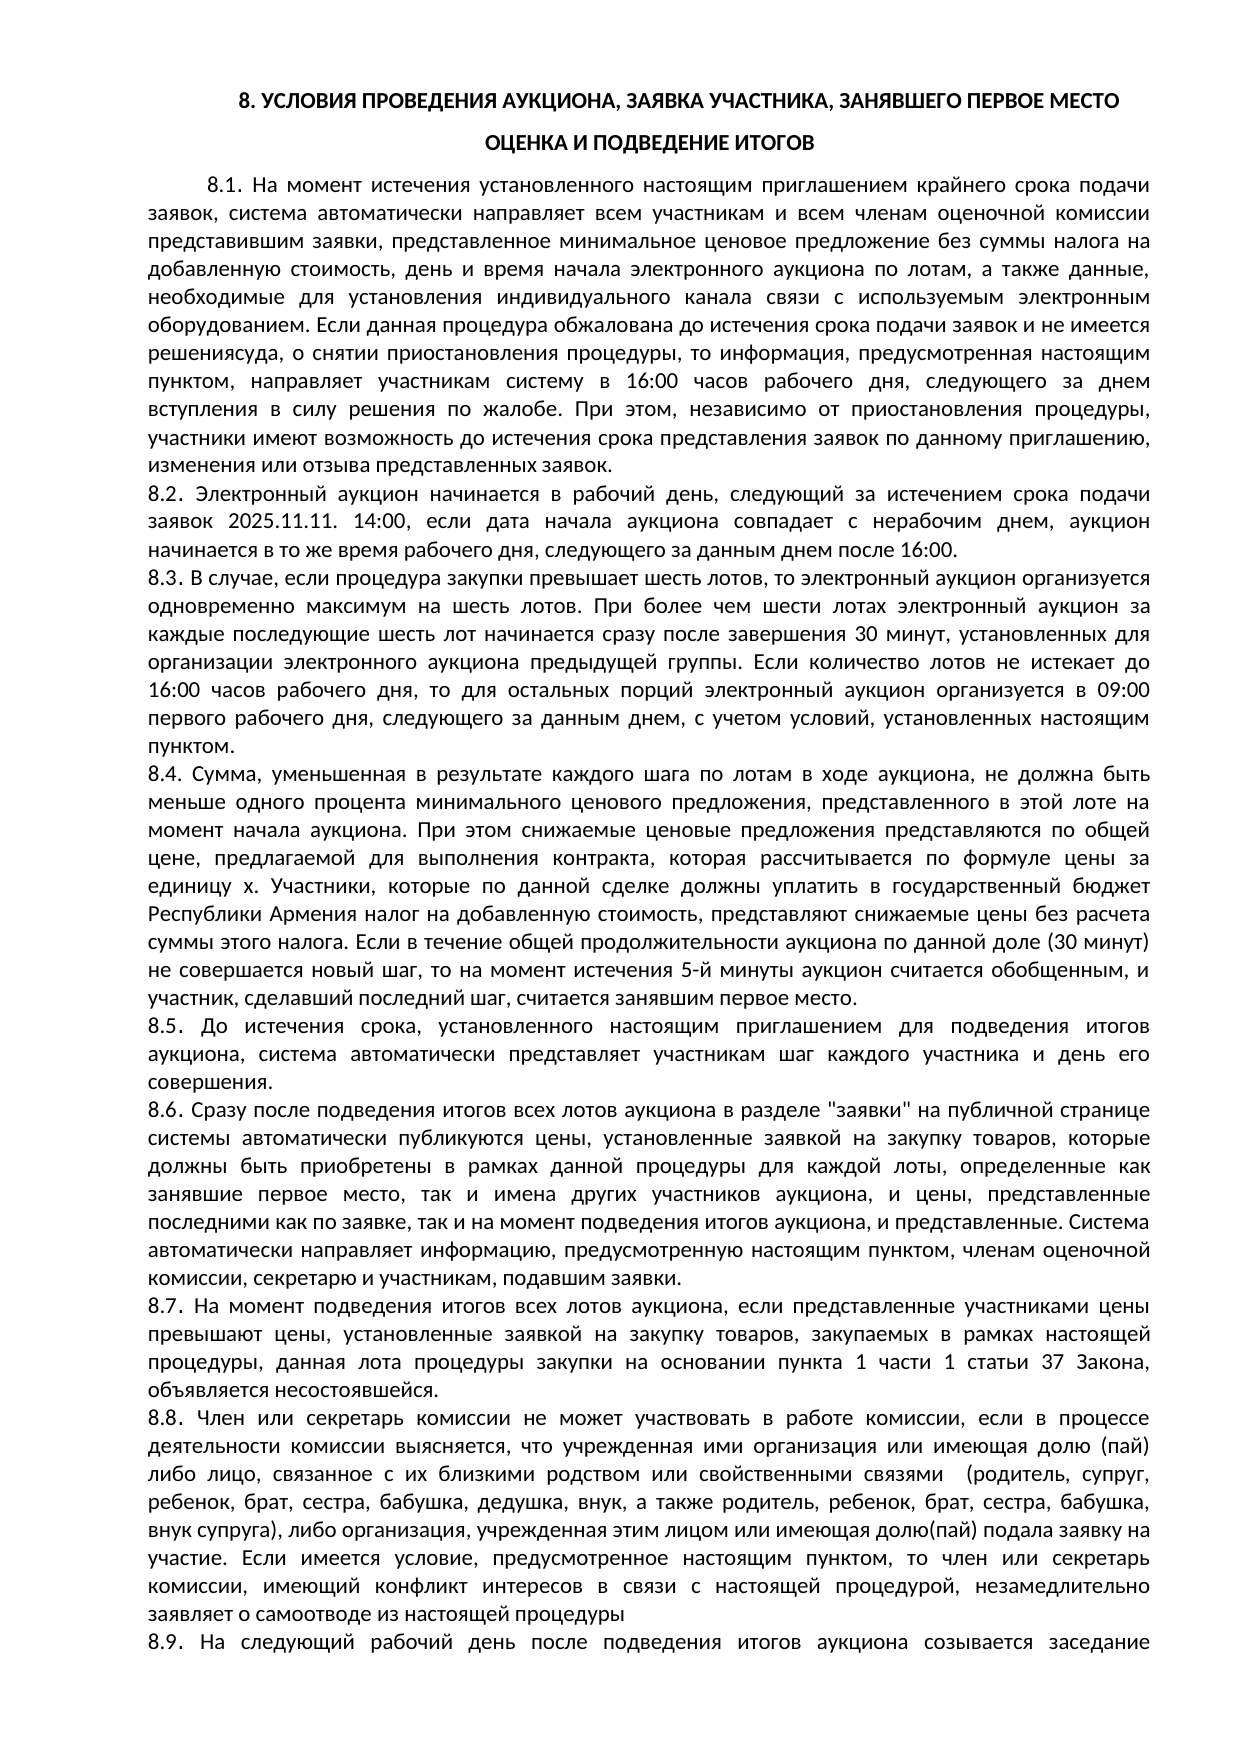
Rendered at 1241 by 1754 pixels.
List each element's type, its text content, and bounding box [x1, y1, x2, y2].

text 8.7․ На момент подведения итогов всех лотов аукциона, если представленные участниками цены превышают цены, установленные заявкой на закупку товаров, закупаемых в рамках настоящей процедуры, данная лота процедуры закупки на основании пункта 1 части 1 статьи 37 Закона, объявляется несостоявшейся. [148, 1291, 1152, 1403]
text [148, 1627, 1152, 1656]
text 8.2․ Электронный аукцион начинается в рабочий день, следующий за истечением срока подачи заявок 2025.11.11. 14:00 , если дата начала аукциона совпадает с нерабочим днем, аукцион начинается в то же время рабочего дня, следующего за данным днем после 16:00. [148, 479, 1152, 563]
text 8.5․ До истечения срока, установленного настоящим приглашением для подведения итогов аукциона, система автоматически представляет участникам шаг каждого участника и день его совершения. [148, 1011, 1152, 1095]
text 8.4. Сумма, уменьшенная в результате каждого шага по лотам в ходе аукциона, не должна быть меньше одного процента минимального ценового предложения, представленного в этой лоте на момент начала аукциона. При этом снижаемые ценовые предложения представляются по общей цене, предлагаемой для выполнения контракта, которая рассчитывается по формуле цены за единицу x. Участники, которые по данной сделке должны уплатить в государственный бюджет Республики Армения налог на добавленную стоимость, представляют снижаемые цены без расчета суммы этого налога. Если в течение общей продолжительности аукциона по данной доле (30 минут) не совершается новый шаг, то на момент истечения 5-й минуты аукцион считается обобщенным, и участник, сделавший последний шаг, считается занявшим первое место. [148, 759, 1152, 1011]
text 8.3․ В случае, если процедура закупки превышает шесть лотов, то электронный аукцион организуется одновременно максимум на шесть лотов. При более чем шести лотах электронный аукцион за каждые последующие шесть лот начинается сразу после завершения 30 минут, установленных для организации электронного аукциона предыдущей группы. Если количество лотов не истекает до 16:00 часов рабочего дня, то для остальных порций электронный аукцион организуется в 09:00 первого рабочего дня, следующего за данным днем, с учетом условий, установленных настоящим пунктом. [148, 563, 1152, 759]
text 8.6․ Сразу после подведения итогов всех лотов аукциона в разделе "заявки" на публичной странице системы автоматически публикуются цены, установленные заявкой на закупку товаров, которые должны быть приобретены в рамках данной процедуры для каждой лоты, определенные как занявшие первое место, так и имена других участников аукциона, и цены, представленные последними как по заявке, так и на момент подведения итогов аукциона, и представленные. Система автоматически направляет информацию, предусмотренную настоящим пунктом, членам оценочной комиссии, секретарю и участникам, подавшим заявки. [148, 1095, 1152, 1291]
text 8.1․ На момент истечения установленного настоящим приглашением крайнего срока подачи заявок, система автоматически направляет всем участникам и всем членам оценочной комиссии представившим заявки, представленное минимальное ценовое предложение без суммы налога на добавленную стоимость, день и время начала электронного аукциона по лотам, а также данные, необходимые для установления индивидуального канала связи с используемым электронным оборудованием. Если данная процедура обжалована до истечения срока подачи заявок и не имеется решениясуда, о снятии приостановления процедуры, то информация, предусмотренная настоящим пунктом, направляет участникам систему в 16:00 часов рабочего дня, следующего за днем вступления в силу решения по жалобе. При этом, независимо от приостановления процедуры, участники имеют возможность до истечения срока представления заявок по данному приглашению, изменения или отзыва представленных заявок. [148, 170, 1152, 479]
text 8.8․ Член или секретарь комиссии не может участвовать в работе комиссии, если в процессе деятельности комиссии выясняется, что учрежденная ими организация или имеющая долю (пай) либо лицо, связанное с их близкими родством или свойственными связями (родитель, супруг, ребенок, брат, сестра, бабушка, дедушка, внук, а также родитель, ребенок, брат, сестра, бабушка, внук супруга), либо организация, учрежденная этим лицом или имеющая долю(пай) подала заявку на участие. Если имеется условие, предусмотренное настоящим пунктом, то член или секретарь комиссии, имеющий конфликт интересов в связи с настоящей процедурой, незамедлительно заявляет о самоотводе из настоящей процедуры [148, 1403, 1152, 1627]
text 8. УСЛОВИЯ ПРОВЕДЕНИЯ АУКЦИОНА, ЗАЯВКА УЧАСТНИКА, ЗАНЯВШЕГО ПЕРВОЕ МЕСТО ОЦЕНКА И ПОДВЕДЕНИЕ ИТОГОВ [148, 86, 1152, 156]
